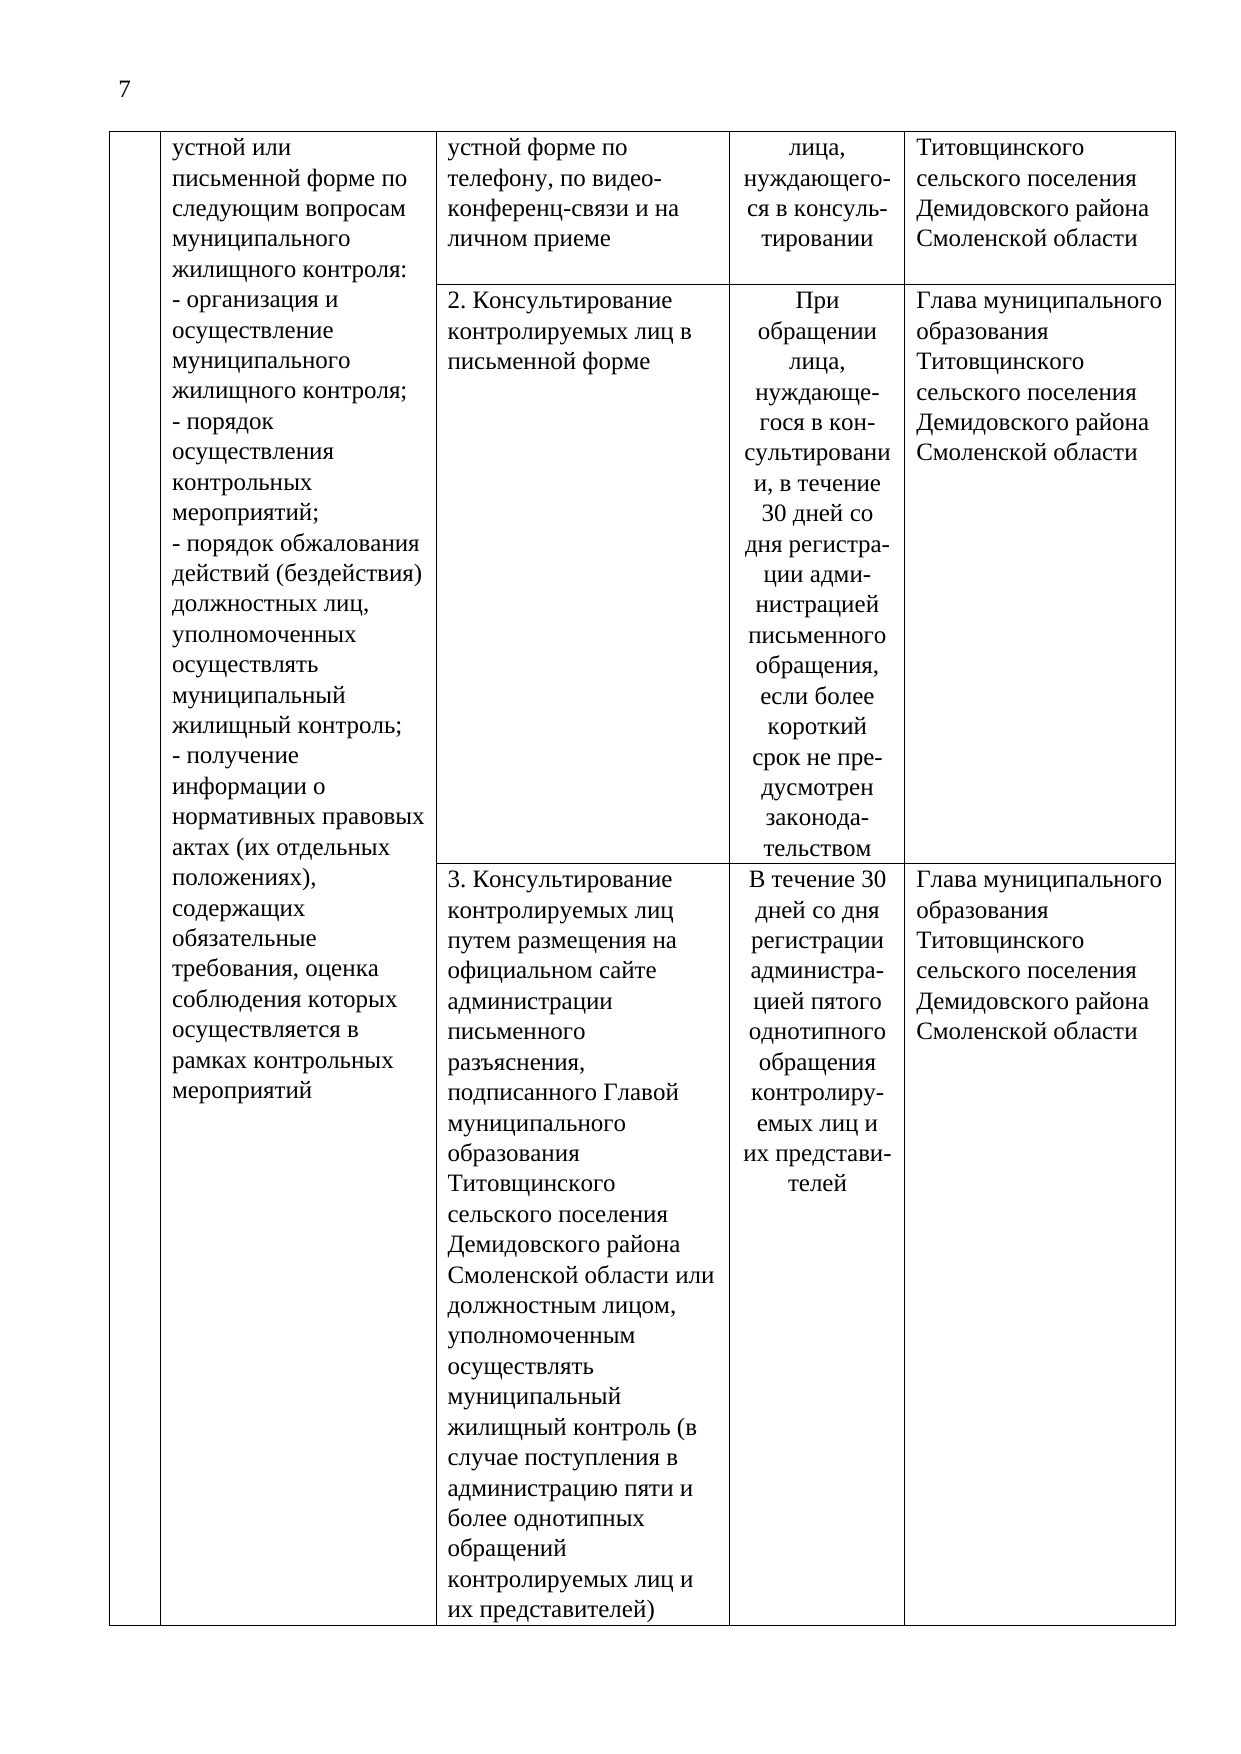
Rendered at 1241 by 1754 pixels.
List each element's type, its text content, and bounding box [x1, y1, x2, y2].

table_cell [437, 132, 729, 284]
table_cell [730, 132, 904, 284]
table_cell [905, 132, 1175, 284]
table_cell 3. Консультирование контролируемых лиц путем размещения на официальном сайте администрации письменного разъяснения, подписанного Главой муниципального образования Титовщинского сельского поселения Демидовского района Смоленской области или должностным лицом, уполномоченным осуществлять муниципальный жилищный контроль (в случае поступления в администрацию пяти и более однотипных обращений контролируемых лиц и их представителей) [437, 864, 729, 1625]
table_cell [905, 864, 1175, 1625]
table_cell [161, 132, 436, 1625]
table_cell 2. Консультирование контролируемых лиц в письменной форме [437, 285, 729, 863]
table_cell 4 [110, 132, 160, 1625]
table_cell В течение 30 дней со дня регистрации администра-цией пятого однотипного обращения контролиру-емых лиц и их представи-телей [730, 864, 904, 1625]
table_cell При обращении лица, нуждающе-гося в кон-сультировании, в течение 30 дней со дня регистра-ции адми-нистрацией письменного обращения, если более короткий срок не пре-дусмотрен законода-тельством [730, 285, 904, 863]
table_cell Глава муниципального образования Титовщинского сельского поселения Демидовского района Смоленской области [905, 285, 1175, 863]
